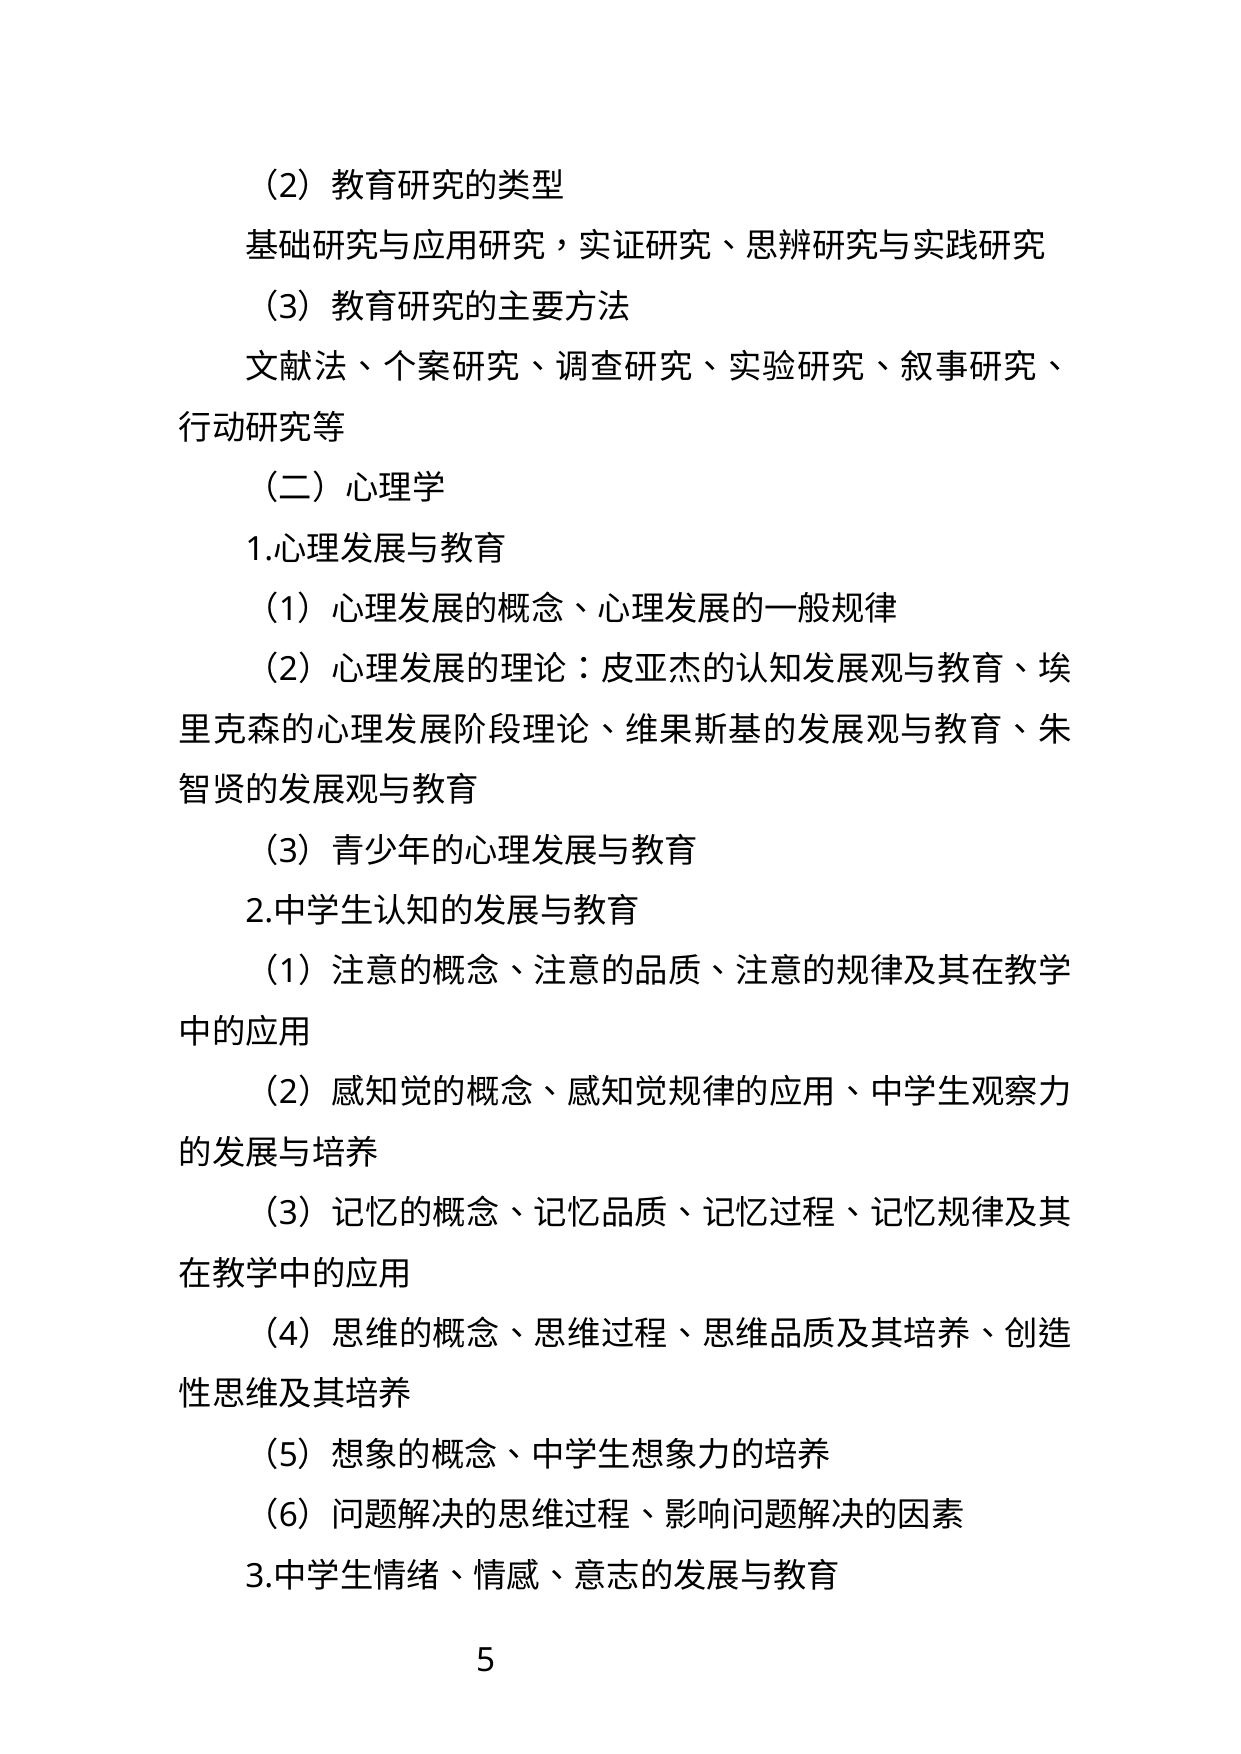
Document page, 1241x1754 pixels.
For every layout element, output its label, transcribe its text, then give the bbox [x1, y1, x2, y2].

text 2.中学生认知的发展与教育 [178, 874, 1073, 934]
text （5）想象的概念、中学生想象力的培养 [178, 1418, 1073, 1478]
text 文献法、个案研究、调查研究、实验研究、叙事研究、行动研究等 [178, 330, 1073, 451]
text （4）思维的概念、思维过程、思维品质及其培养、创造性思维及其培养 [178, 1297, 1073, 1418]
text （1）注意的概念、注意的品质、注意的规律及其在教学中的应用 [178, 934, 1073, 1055]
text （1）心理发展的概念、心理发展的一般规律 [178, 572, 1073, 632]
text 3.中学生情绪、情感、意志的发展与教育 [178, 1539, 1073, 1599]
text （2）感知觉的概念、感知觉规律的应用、中学生观察力的发展与培养 [178, 1055, 1073, 1176]
text （3）青少年的心理发展与教育 [178, 814, 1073, 874]
text （2）教育研究的类型 [178, 149, 1073, 209]
text （2）心理发展的理论：皮亚杰的认知发展观与教育、埃里克森的心理发展阶段理论、维果斯基的发展观与教育、朱智贤的发展观与教育 [178, 632, 1073, 814]
text （3）教育研究的主要方法 [178, 270, 1073, 330]
text （二）心理学 [178, 451, 1073, 512]
text 基础研究与应用研究，实证研究、思辨研究与实践研究 [178, 209, 1073, 270]
text 1.心理发展与教育 [178, 512, 1073, 572]
text （3）记忆的概念、记忆品质、记忆过程、记忆规律及其在教学中的应用 [178, 1176, 1073, 1297]
text （6）问题解决的思维过程、影响问题解决的因素 [178, 1478, 1073, 1539]
